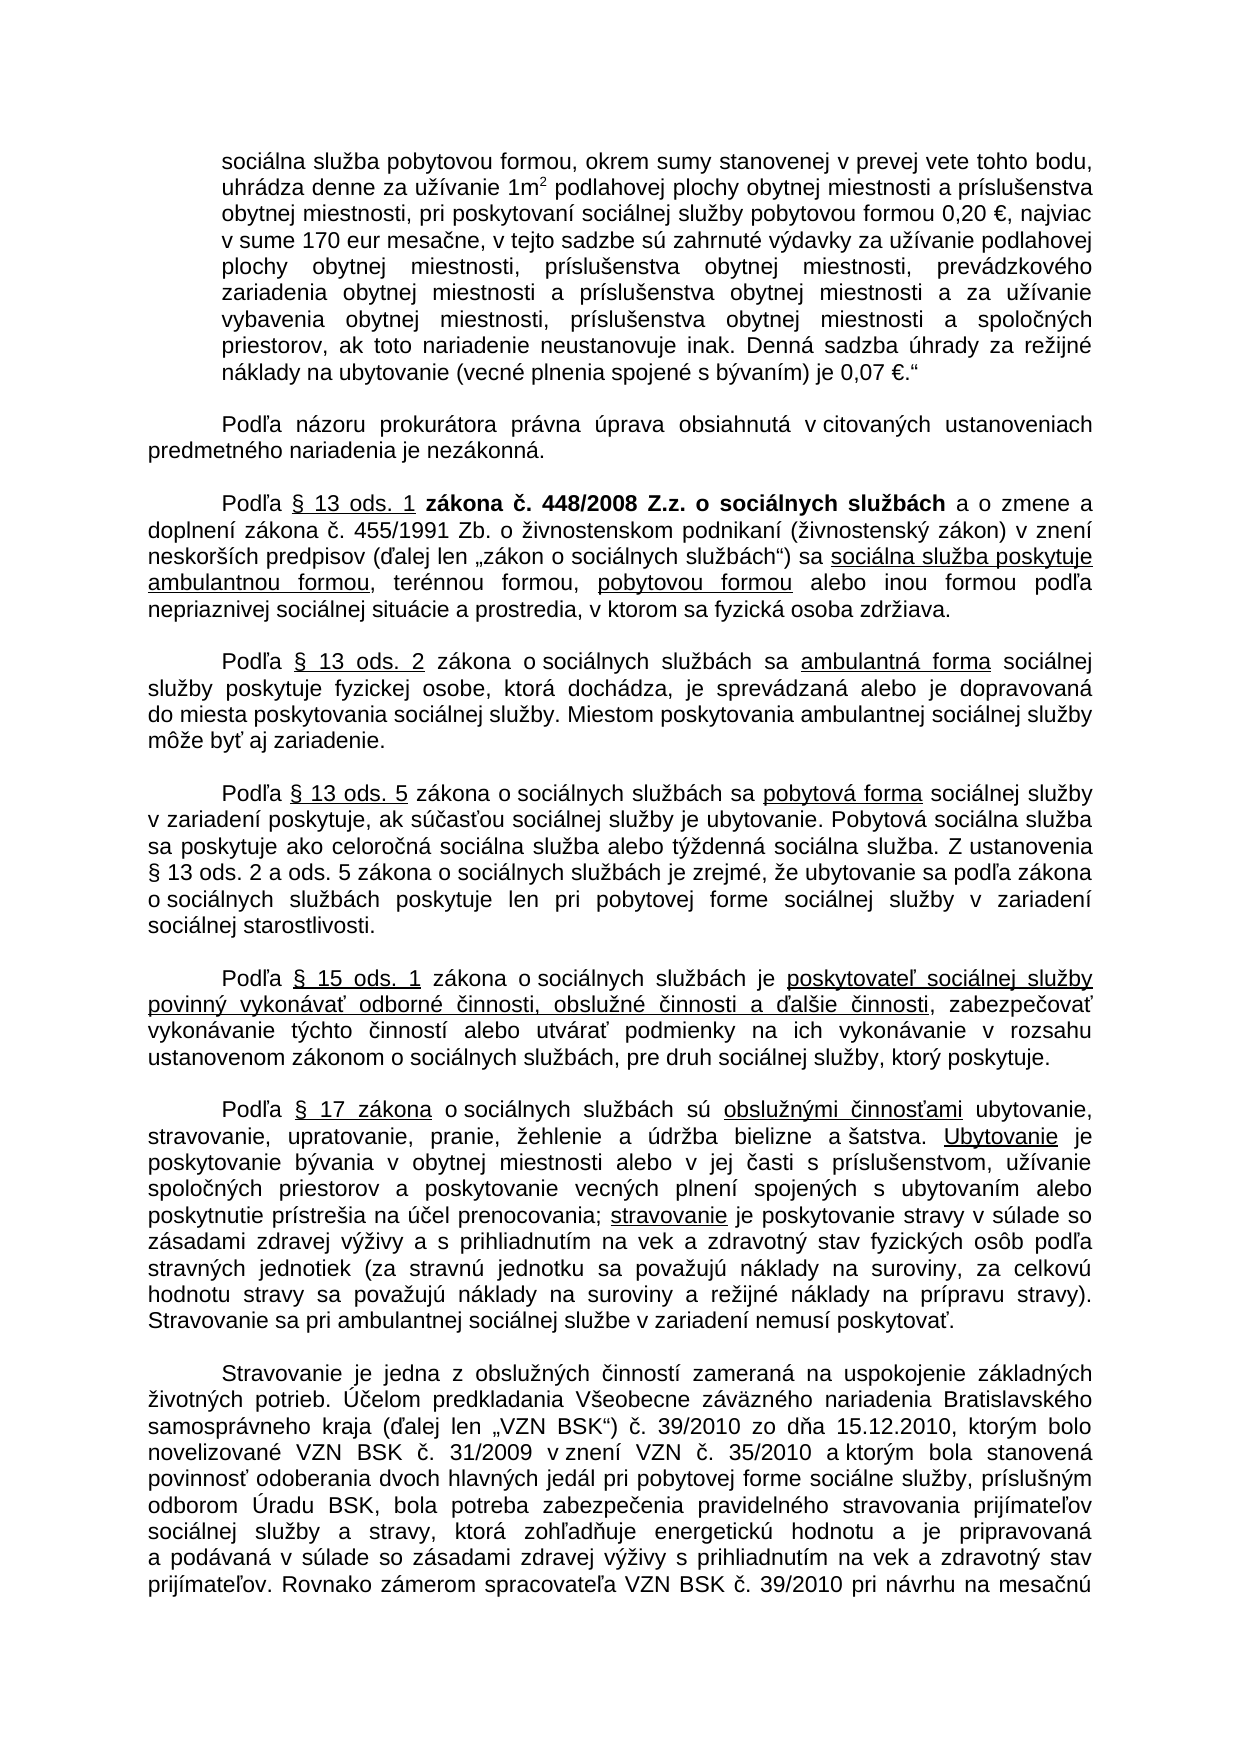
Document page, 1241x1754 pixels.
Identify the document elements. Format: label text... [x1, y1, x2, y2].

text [148, 1360, 1093, 1597]
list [221, 148, 1093, 385]
list Podľa § 15 ods. 1 zákona o sociálnych službách je poskytovateľ sociálnej služby povinný vykonávať odborné činnosti, obslužné činnosti a ďalšie činnosti, zabezpečovať vykonávanie týchto činností alebo utvárať podmienky na ich vykonávanie v rozsahu ustanovenom zákonom o sociálnych službách, pre druh sociálnej služby, ktorý poskytuje. [148, 964, 1093, 1070]
list Podľa § 13 ods. 1 zákona č. 448/2008 Z.z. o sociálnych službách a o zmene a doplnení zákona č. 455/1991 Zb. o živnostenskom podnikaní (živnostenský zákon) v znení neskorších predpisov (ďalej len „zákon o sociálnych službách“) sa sociálna služba poskytuje ambulantnou formou, terénnou formou, pobytovou formou alebo inou formou podľa nepriaznivej sociálnej situácie a prostredia, v ktorom sa fyzická osoba zdržiava. [148, 490, 1093, 622]
list Podľa názoru prokurátora právna úprava obsiahnutá v citovaných ustanoveniach predmetného nariadenia je nezákonná. [148, 411, 1093, 464]
list Podľa § 13 ods. 5 zákona o sociálnych službách sa pobytová forma sociálnej služby v zariadení poskytuje, ak súčasťou sociálnej služby je ubytovanie. Pobytová sociálna služba sa poskytuje ako celoročná sociálna služba alebo týždenná sociálna služba. Z ustanovenia § 13 ods. 2 a ods. 5 zákona o sociálnych službách je zrejmé, že ubytovanie sa podľa zákona o sociálnych službách poskytuje len pri pobytovej forme sociálnej služby v zariadení sociálnej starostlivosti. [148, 780, 1093, 938]
list Podľa § 17 zákona o sociálnych službách sú obslužnými činnosťami ubytovanie, stravovanie, upratovanie, pranie, žehlenie a údržba bielizne a šatstva. Ubytovanie je poskytovanie bývania v obytnej miestnosti alebo v jej časti s príslušenstvom, užívanie spoločných priestorov a poskytovanie vecných plnení spojených s ubytovaním alebo poskytnutie prístrešia na účel prenocovania; stravovanie je poskytovanie stravy v súlade so zásadami zdravej výživy a s prihliadnutím na vek a zdravotný stav fyzických osôb podľa stravných jednotiek (za stravnú jednotku sa považujú náklady na suroviny, za celkovú hodnotu stravy sa považujú náklady na suroviny a režijné náklady na prípravu stravy). Stravovanie sa pri ambulantnej sociálnej službe v zariadení nemusí poskytovať. [148, 1096, 1093, 1333]
list Podľa § 13 ods. 2 zákona o sociálnych službách sa ambulantná forma sociálnej služby poskytuje fyzickej osobe, ktorá dochádza, je sprevádzaná alebo je dopravovaná do miesta poskytovania sociálnej služby. Miestom poskytovania ambulantnej sociálnej služby môže byť aj zariadenie. [148, 648, 1093, 754]
